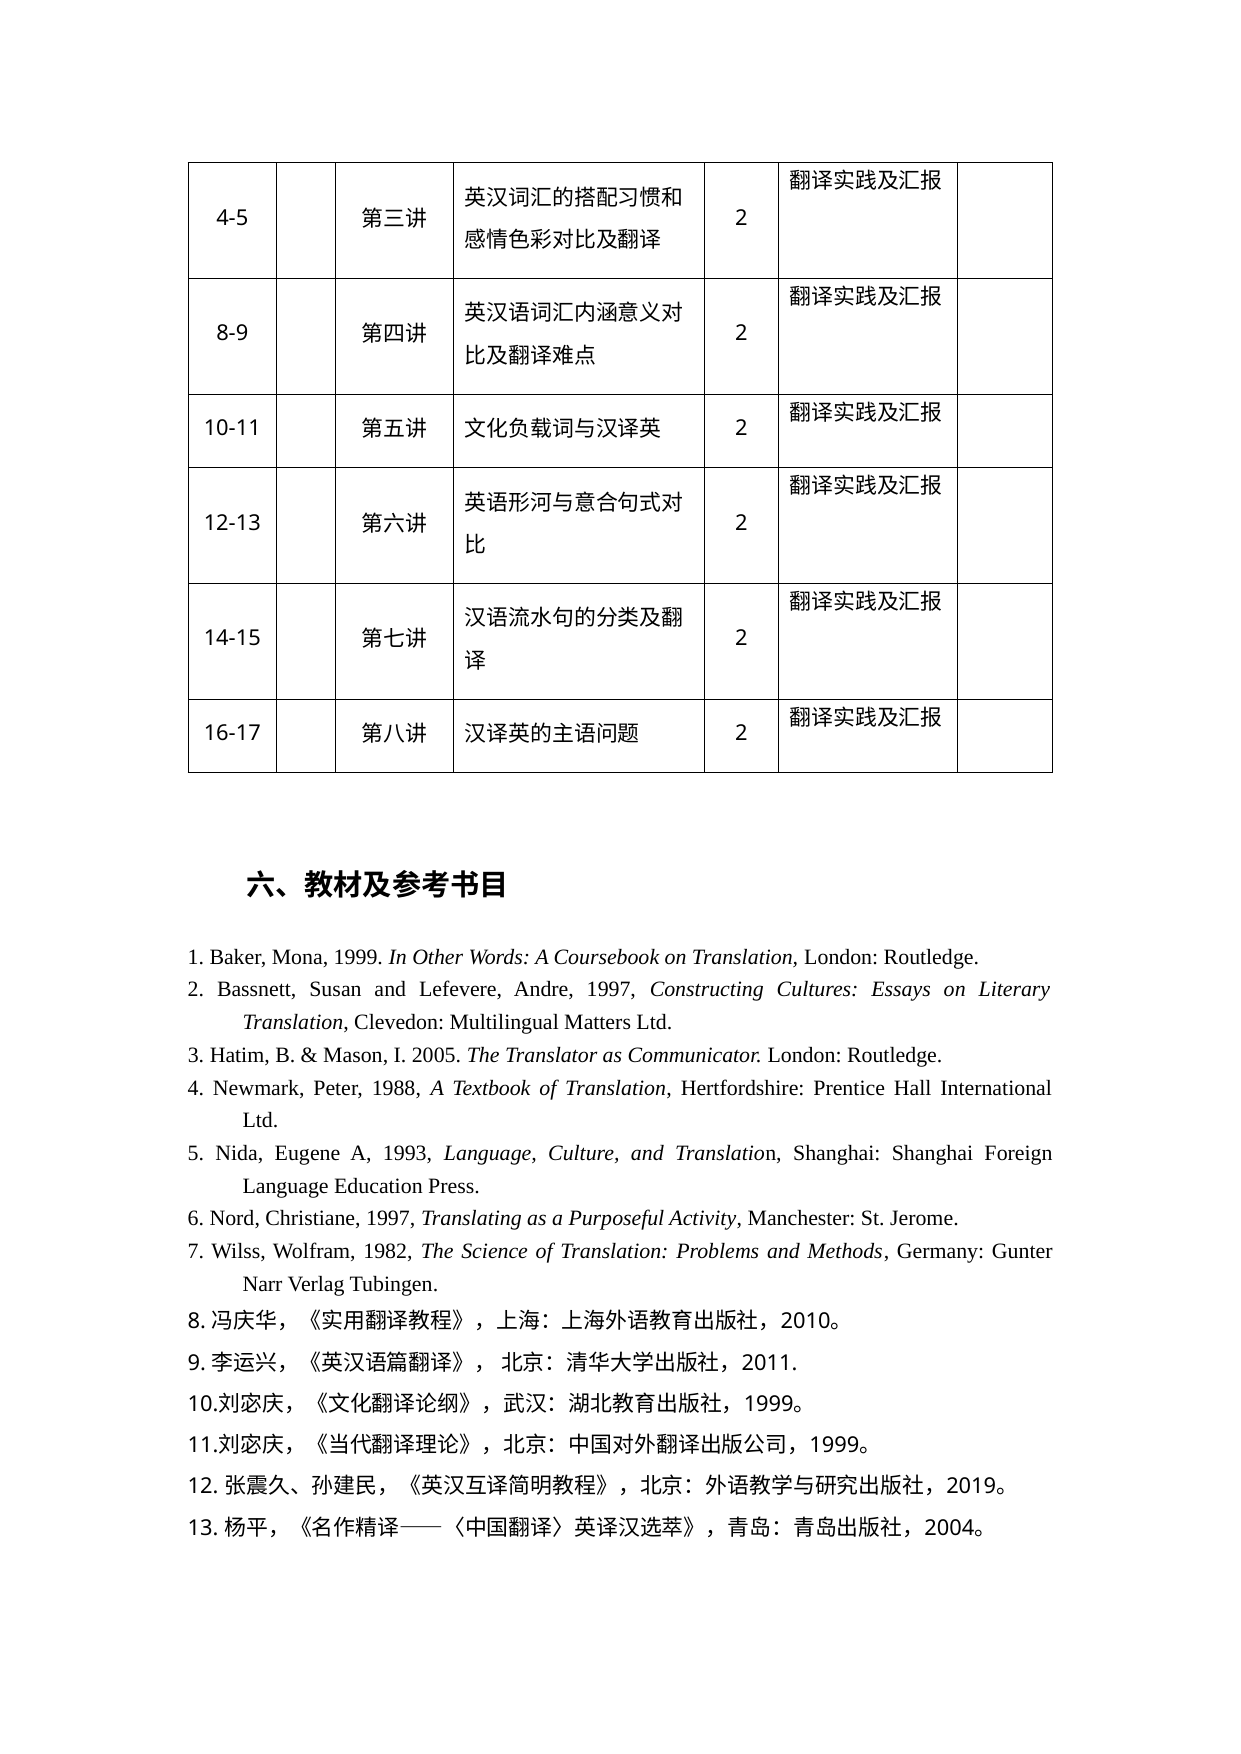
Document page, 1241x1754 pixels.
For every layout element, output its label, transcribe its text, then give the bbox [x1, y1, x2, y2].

table_cell [277, 468, 335, 583]
table_cell 2 [705, 700, 778, 772]
table_cell 汉语流水句的分类及翻译 [454, 584, 704, 698]
text 12. 张震久、孙建民，《英汉互译简明教程》，北京：外语教学与研究出版社，2019。 [187, 1468, 1053, 1500]
text 1. Baker, Mona, 1999. In Other Words: A Coursebook on Translation, London: Routledge. [187, 944, 1053, 969]
text 10.刘宓庆，《文化翻译论纲》，武汉：湖北教育出版社，1999。 [187, 1386, 1053, 1418]
table_cell 12-13 [189, 468, 276, 583]
table_cell 8-9 [189, 279, 276, 393]
table_cell [958, 279, 1052, 393]
table_cell 第七讲 [336, 584, 453, 698]
table_cell 2 [705, 279, 778, 393]
table_cell 2 [705, 468, 778, 583]
table_cell 英语形河与意合句式对比 [454, 468, 704, 583]
text 4. Newmark, Peter, 1988, A Textbook of Translation, Hertfordshire: Prentice Hall International Ltd. [187, 1074, 1053, 1132]
table_cell 文化负载词与汉译英 [454, 395, 704, 467]
table_cell 英汉词汇的搭配习惯和感情色彩对比及翻译 [454, 163, 704, 278]
table_cell 翻译实践及汇报 [779, 279, 957, 393]
table_cell 14-15 [189, 584, 276, 698]
table_cell 汉译英的主语问题 [454, 700, 704, 772]
table_cell [277, 279, 335, 393]
table_cell 翻译实践及汇报 [779, 395, 957, 467]
table_cell 第四讲 [336, 279, 453, 393]
table_cell 第八讲 [336, 700, 453, 772]
table_cell [277, 395, 335, 467]
text 8. 冯庆华，《实用翻译教程》，上海：上海外语教育出版社，2010。 [187, 1303, 1053, 1335]
table_cell [958, 584, 1052, 698]
text 3. Hatim, B. & Mason, I. 2005. The Translator as Communicator. London: Routledge. [188, 1042, 1053, 1067]
text 7. Wilss, Wolfram, 1982, The Science of Translation: Problems and Methods, Germany: Gunter Narr Verlag Tubingen. [187, 1238, 1053, 1296]
text 6. Nord, Christiane, 1997, Translating as a Purposeful Activity, Manchester: St. Jerome. [187, 1205, 1053, 1231]
table_cell 翻译实践及汇报 [779, 468, 957, 583]
table_cell [277, 584, 335, 698]
text 13. 杨平，《名作精译——〈中国翻译〉英译汉选萃》，青岛：青岛出版社，2004。 [187, 1510, 1053, 1542]
table_cell [958, 163, 1052, 278]
table_cell 翻译实践及汇报 [779, 700, 957, 772]
text 5. Nida, Eugene A, 1993, Language, Culture, and Translation, Shanghai: Shanghai Foreign Language Education Press. [187, 1140, 1053, 1198]
text 9. 李运兴，《英汉语篇翻译》， 北京：清华大学出版社，2011. [187, 1345, 1053, 1377]
table_cell 翻译实践及汇报 [779, 584, 957, 698]
table_cell 4-5 [189, 163, 276, 278]
table_cell 2 [705, 395, 778, 467]
table_cell 16-17 [189, 700, 276, 772]
table_cell 2 [705, 163, 778, 278]
table_cell 第六讲 [336, 468, 453, 583]
table_cell 第五讲 [336, 395, 453, 467]
table_cell 第三讲 [336, 163, 453, 278]
table_cell 翻译实践及汇报 [779, 163, 957, 278]
table_cell [958, 468, 1052, 583]
table_cell 2 [705, 584, 778, 698]
text 11.刘宓庆，《当代翻译理论》，北京：中国对外翻译出版公司，1999。 [187, 1427, 1053, 1459]
table_cell [958, 700, 1052, 772]
table_cell [277, 700, 335, 772]
text 六、教材及参考书目 [187, 850, 1053, 915]
table_cell 10-11 [189, 395, 276, 467]
table_cell [958, 395, 1052, 467]
table_cell [277, 163, 335, 278]
table_cell 英汉语词汇内涵意义对比及翻译难点 [454, 279, 704, 393]
text 2. Bassnett, Susan and Lefevere, Andre, 1997, Constructing Cultures: Essays on Literary Translation, Clevedon: Multilingual Matters Ltd. [187, 976, 1053, 1034]
